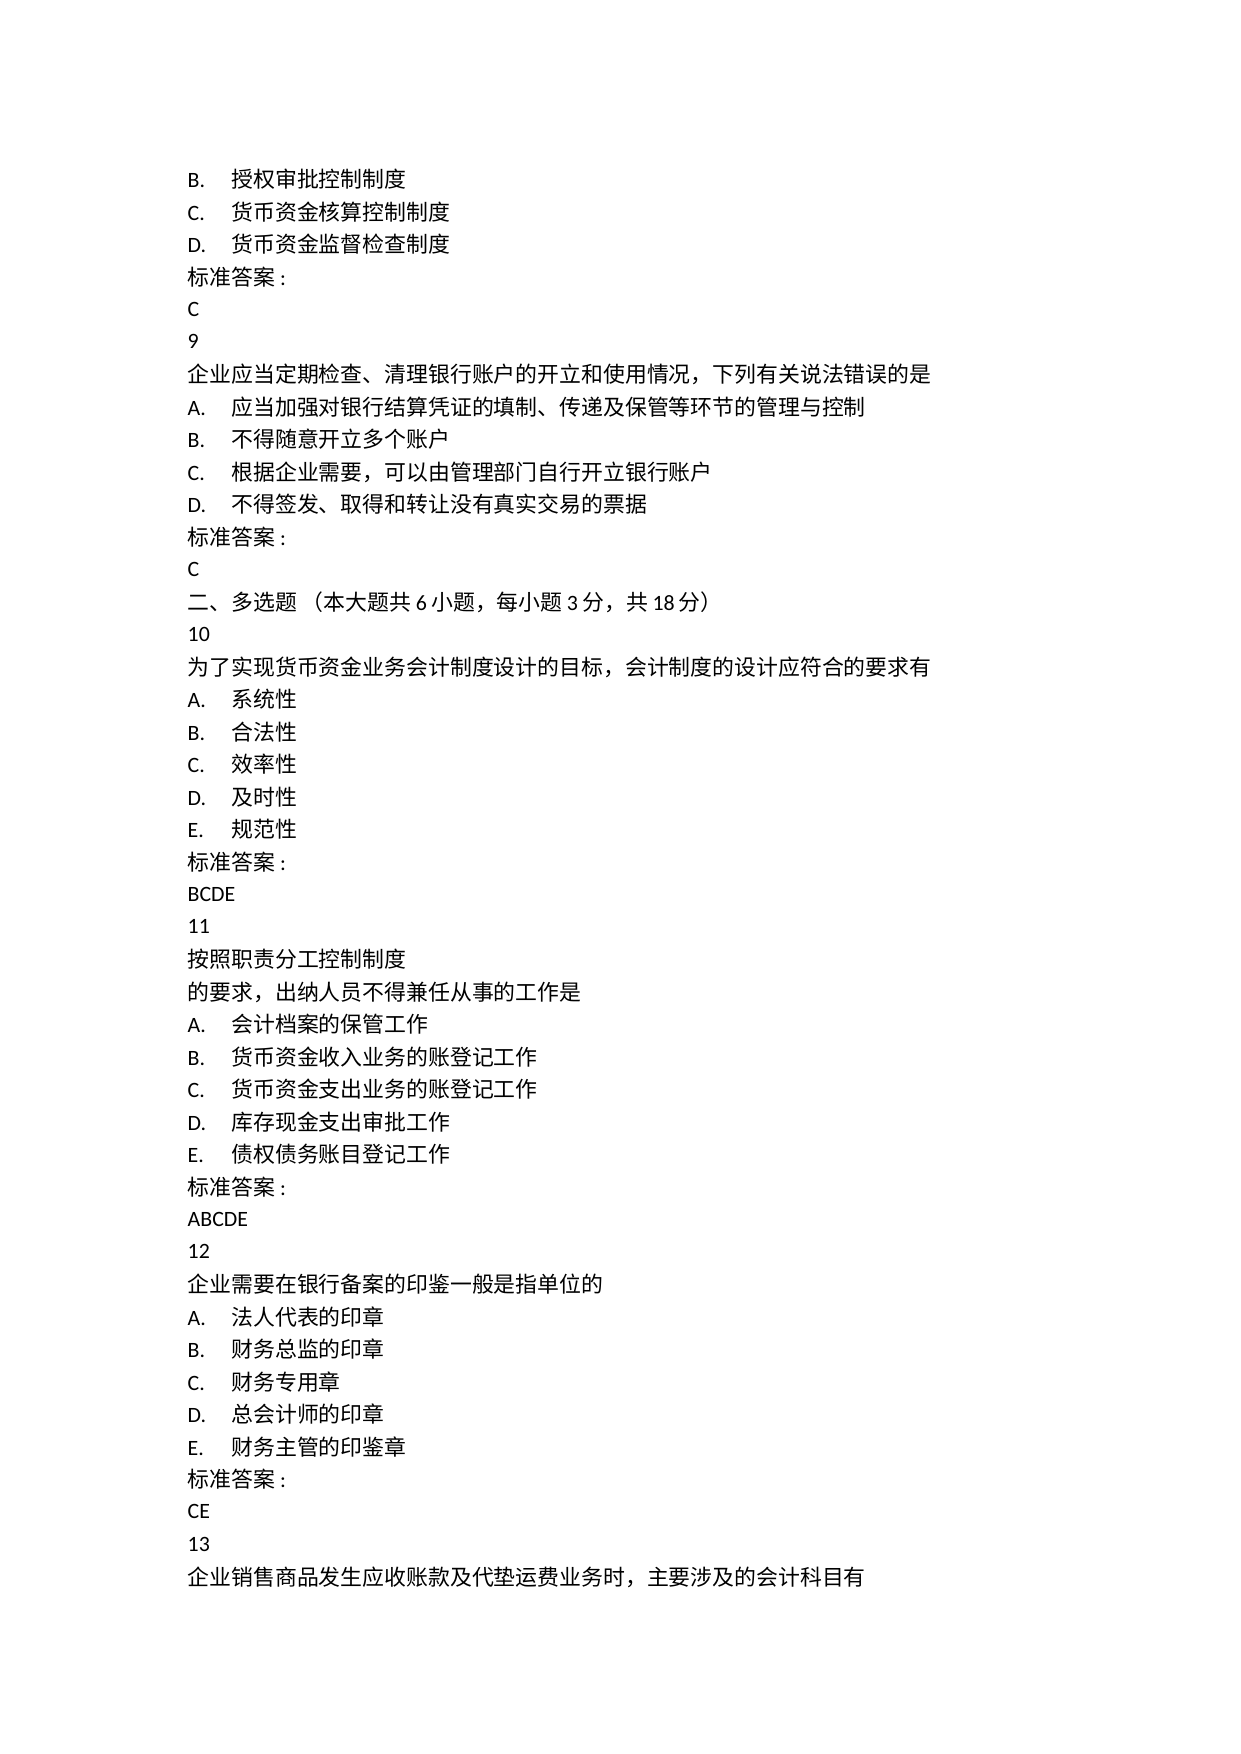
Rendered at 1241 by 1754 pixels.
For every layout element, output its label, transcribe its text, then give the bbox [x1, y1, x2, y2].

text BCDE [187, 877, 1053, 909]
text D. 不得签发、取得和转让没有真实交易的票据 [187, 487, 1053, 519]
text 标准答案 : [187, 844, 1053, 877]
text C. 根据企业需要，可以由管理部门自行开立银行账户 [187, 454, 1053, 487]
text 10 [187, 617, 1053, 649]
text 二、多选题 （本大题共6小题，每小题3分，共18分） [187, 584, 1053, 617]
text CE [187, 1494, 1053, 1527]
text C. 效率性 [187, 747, 1053, 779]
text 的要求，出纳人员不得兼任从事的工作是 [187, 974, 1053, 1007]
text 按照职责分工控制制度 [187, 942, 1053, 974]
text B. 授权审批控制制度 [187, 162, 1053, 194]
text 企业需要在银行备案的印鉴一般是指单位的 [187, 1267, 1053, 1299]
text 12 [187, 1234, 1053, 1267]
text B. 合法性 [187, 714, 1053, 747]
text D. 及时性 [187, 779, 1053, 812]
text 13 [187, 1527, 1053, 1559]
text D. 货币资金监督检查制度 [187, 227, 1053, 259]
text A. 法人代表的印章 [187, 1299, 1053, 1332]
text C. 货币资金核算控制制度 [187, 194, 1053, 227]
text E. 规范性 [187, 812, 1053, 844]
text 11 [187, 909, 1053, 942]
text A. 会计档案的保管工作 [187, 1007, 1053, 1039]
text 为了实现货币资金业务会计制度设计的目标，会计制度的设计应符合的要求有 [187, 649, 1053, 682]
text 标准答案 : [187, 1169, 1053, 1202]
text D. 库存现金支出审批工作 [187, 1104, 1053, 1137]
text 标准答案 : [187, 1462, 1053, 1494]
text C [187, 552, 1053, 584]
text 9 [187, 324, 1053, 357]
text C [187, 292, 1053, 324]
text 标准答案 : [187, 519, 1053, 552]
text 标准答案 : [187, 259, 1053, 292]
text A. 应当加强对银行结算凭证的填制、传递及保管等环节的管理与控制 [187, 389, 1053, 422]
text B. 货币资金收入业务的账登记工作 [187, 1039, 1053, 1072]
text 企业销售商品发生应收账款及代垫运费业务时，主要涉及的会计科目有 [187, 1559, 1053, 1592]
text B. 不得随意开立多个账户 [187, 422, 1053, 454]
text D. 总会计师的印章 [187, 1397, 1053, 1429]
text E. 债权债务账目登记工作 [187, 1137, 1053, 1169]
text A. 系统性 [187, 682, 1053, 714]
text C. 货币资金支出业务的账登记工作 [187, 1072, 1053, 1104]
text B. 财务总监的印章 [187, 1332, 1053, 1364]
text ABCDE [187, 1202, 1053, 1234]
text E. 财务主管的印鉴章 [187, 1429, 1053, 1462]
text 企业应当定期检查、清理银行账户的开立和使用情况，下列有关说法错误的是 [187, 357, 1053, 389]
text C. 财务专用章 [187, 1364, 1053, 1397]
